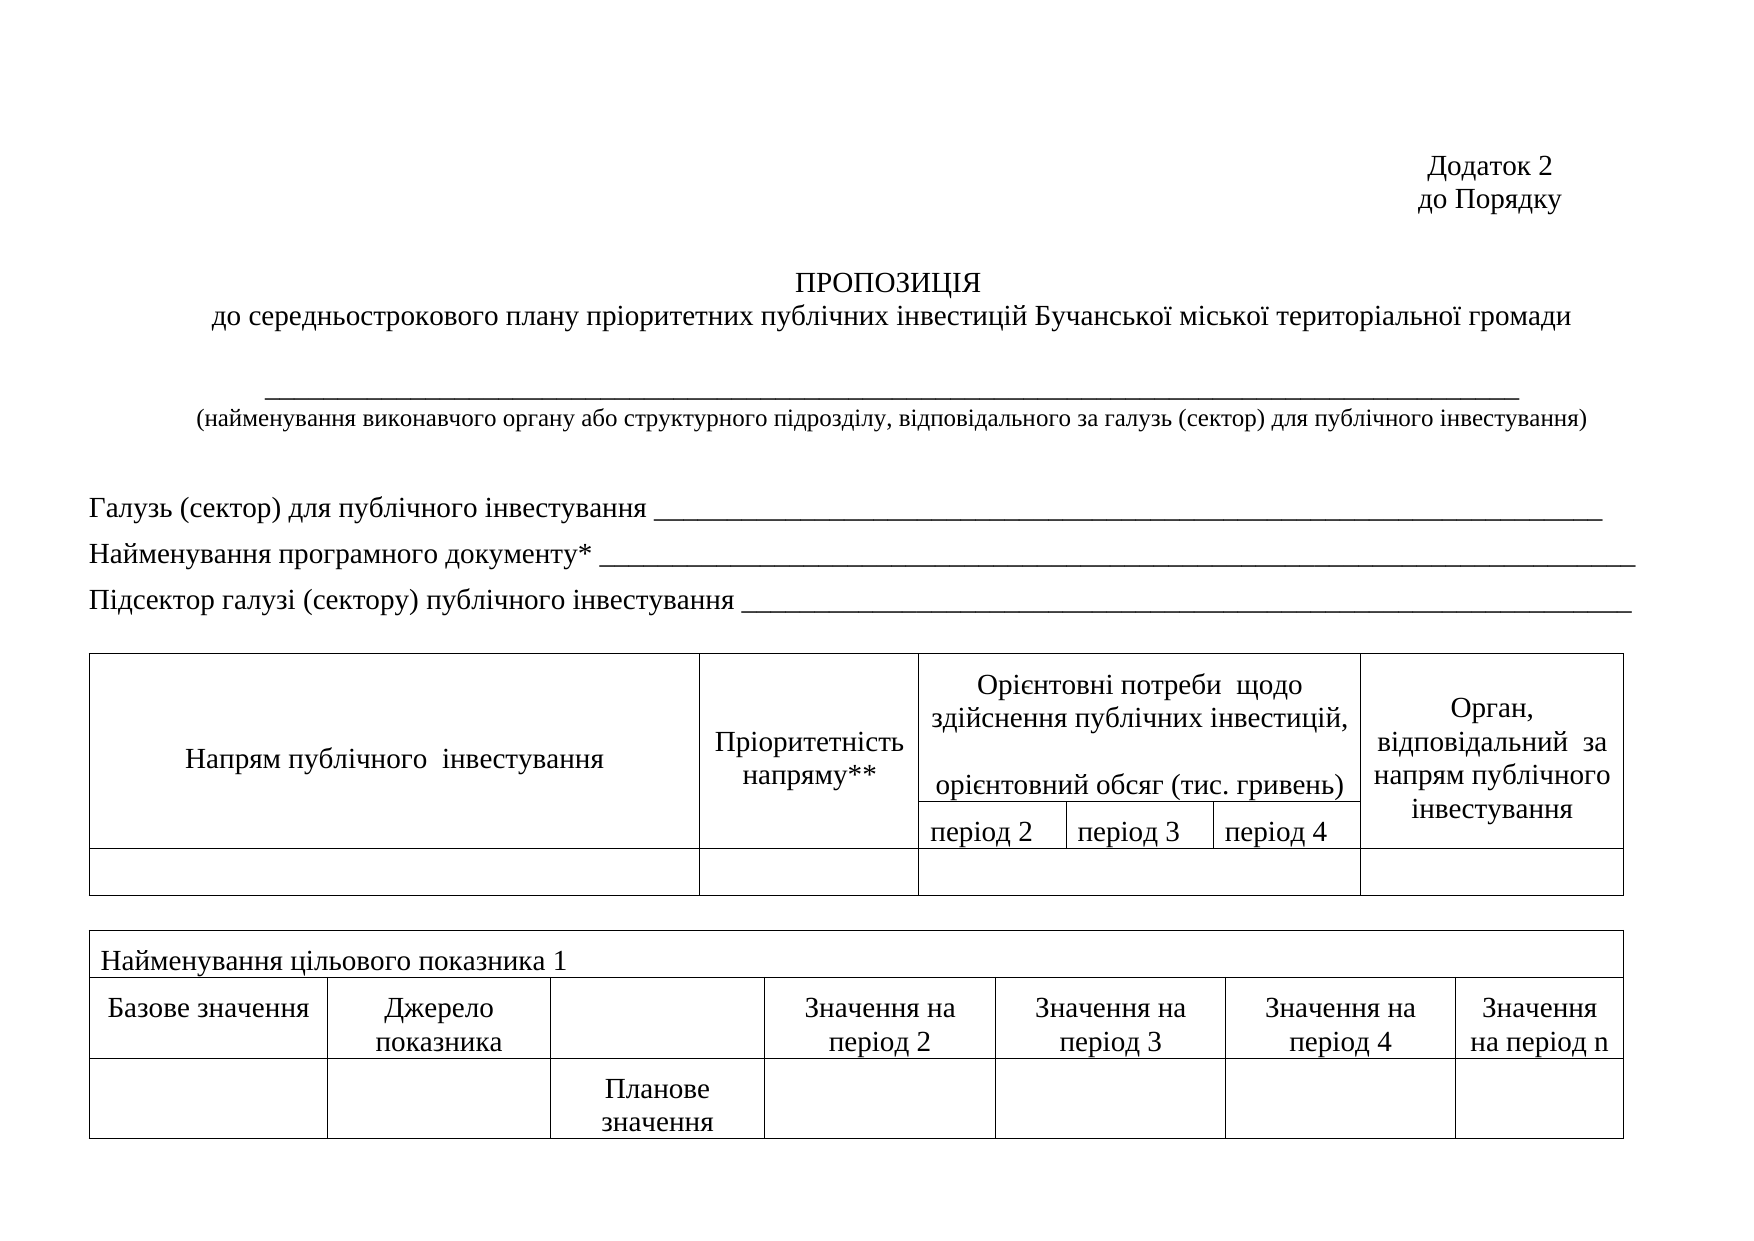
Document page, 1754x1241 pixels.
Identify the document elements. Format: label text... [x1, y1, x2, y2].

table_cell період 3 [1067, 802, 1213, 848]
table_cell період 2 [919, 802, 1066, 848]
table_cell [700, 849, 918, 895]
table_cell Значення на період 2 [765, 978, 995, 1057]
text Підсектор галузі (сектору) публічного інвестування _____________________________________________________________ [89, 582, 1695, 616]
table_cell [765, 1059, 995, 1138]
table_cell [1361, 849, 1623, 895]
text ПРОПОЗИЦІЯ до середньострокового плану пріоритетних публічних інвестицій Бучанської міської територіальної громади [89, 265, 1695, 332]
table_cell Базове значення [90, 978, 327, 1057]
table_header Напрям публічного інвестування [90, 654, 699, 848]
table_header Орієнтовні потреби щодо здійснення публічних інвестицій, орієнтовний обсяг (тис. гривень) [919, 654, 1360, 801]
table_cell [1226, 1059, 1455, 1138]
table_cell [996, 1059, 1225, 1138]
table_cell Значення на період 3 [996, 978, 1225, 1057]
table_cell Значення на період n [1456, 978, 1623, 1057]
table_cell [90, 1059, 327, 1138]
table_cell [90, 849, 699, 895]
text ______________________________________________________________________________________ [89, 369, 1695, 403]
text Галузь (сектор) для публічного інвестування _________________________________________________________________ [89, 490, 1695, 524]
table_cell Джерело показника [328, 978, 550, 1057]
table_cell [328, 1059, 550, 1138]
table_cell [919, 849, 1360, 895]
text Додаток 2 до Порядку [1285, 148, 1695, 215]
table_header Найменування цільового показника 1 [90, 931, 1623, 977]
text Найменування програмного документу* _______________________________________________________________________ [89, 536, 1695, 570]
text (найменування виконавчого органу або структурного підрозділу, відповідального за галузь (сектор) для публічного інвестування) [89, 403, 1695, 432]
table_header Пріоритетність напряму** [700, 654, 918, 848]
table_cell Значення на період 4 [1226, 978, 1455, 1057]
table_cell [1456, 1059, 1623, 1138]
table_header Орган, відповідальний за напрям публічного інвестування [1361, 654, 1623, 848]
table_cell Планове значення [551, 1059, 764, 1138]
table_cell [551, 978, 764, 1057]
table_cell період 4 [1214, 802, 1360, 848]
